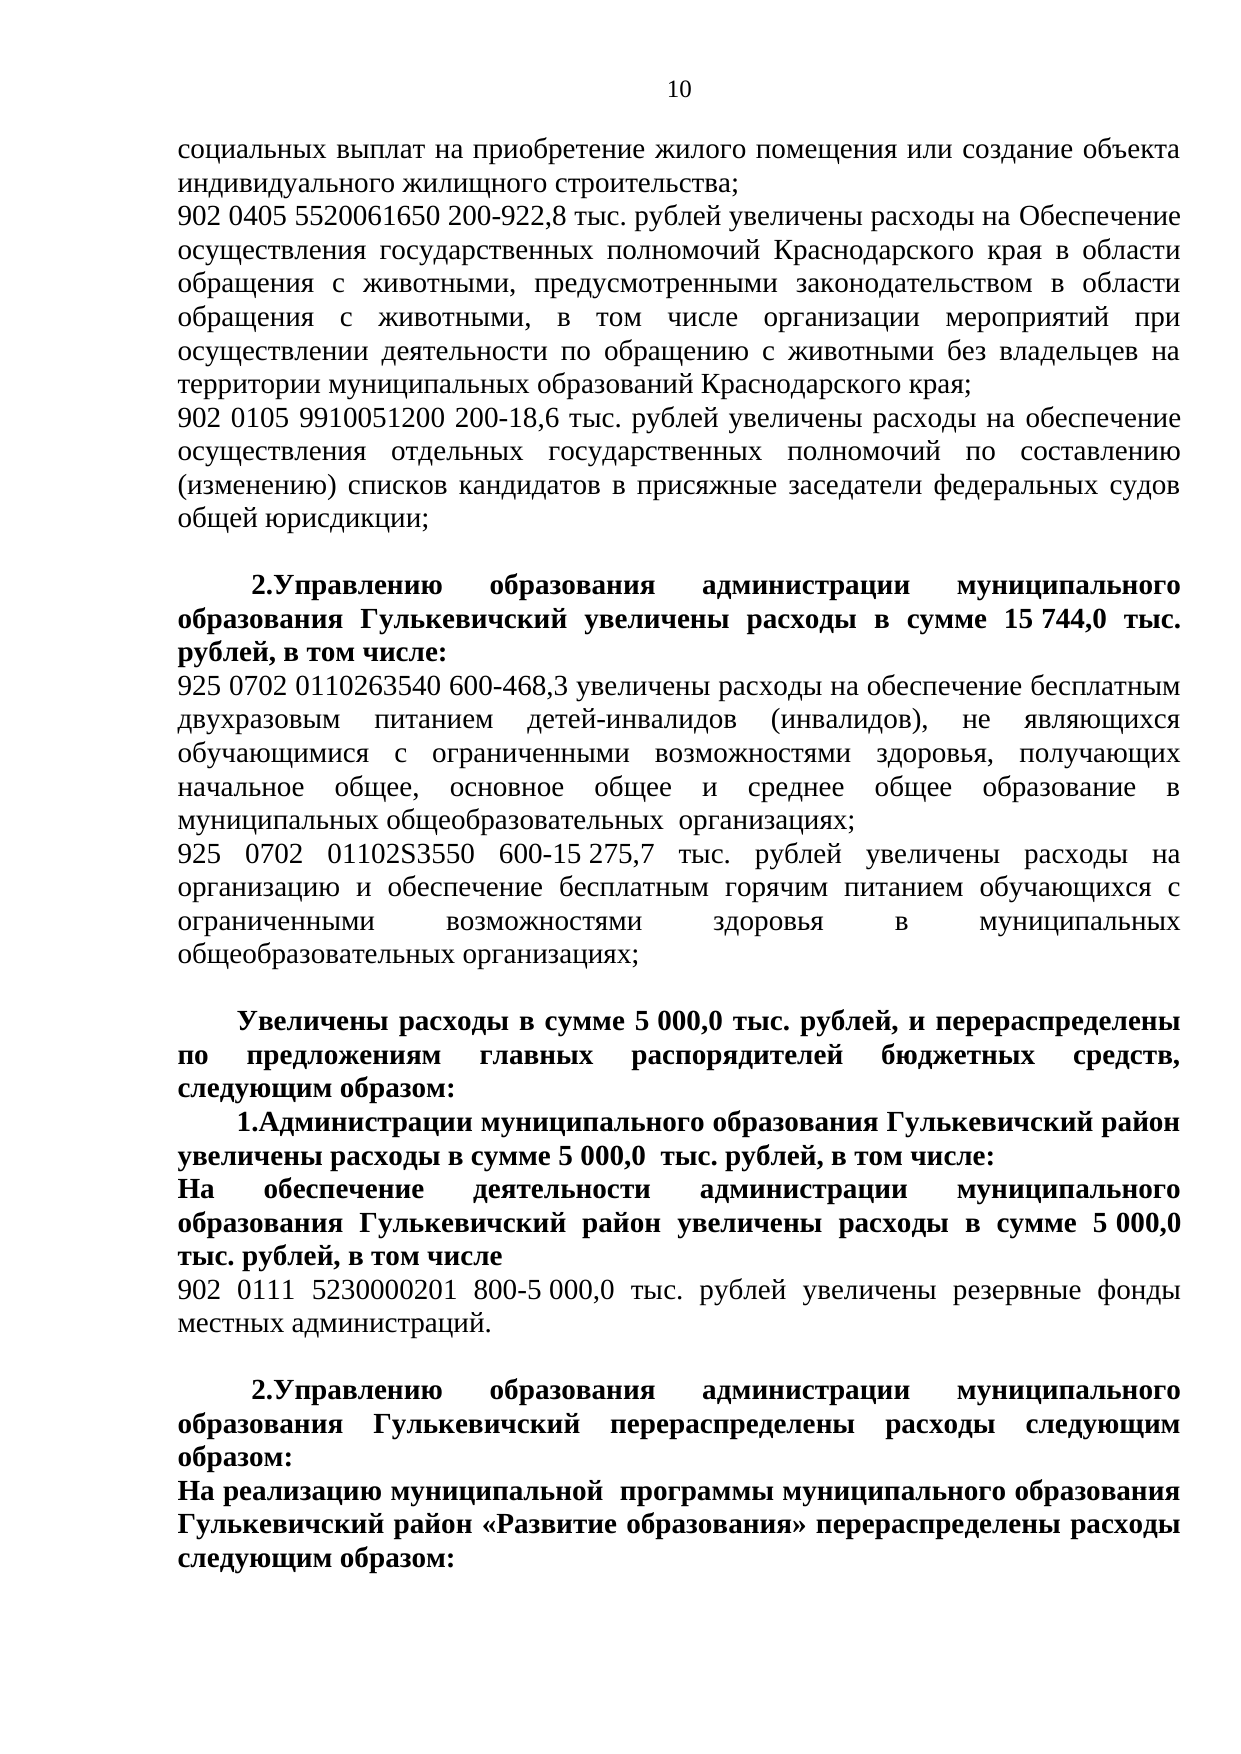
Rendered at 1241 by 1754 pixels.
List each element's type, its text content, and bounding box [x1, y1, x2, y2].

text 925 0702 01102S3550 600-15 275,7 тыс. рублей увеличены расходы на организацию и обеспечение бесплатным горячим питанием обучающихся с ограниченными возможностями здоровья в муниципальных общеобразовательных организациях; [177, 836, 1181, 970]
text 2.Управлению образования администрации муниципального образования Гулькевичский перераспределены расходы следующим образом: [177, 1372, 1181, 1473]
text На реализацию муниципальной программы муниципального образования Гулькевичский район «Развитие образования» перераспределены расходы следующим образом: [177, 1473, 1181, 1574]
text 902 0111 5230000201 800-5 000,0 тыс. рублей увеличены резервные фонды местных администраций. [177, 1272, 1181, 1339]
text 2.Управлению образования администрации муниципального образования Гулькевичский увеличены расходы в сумме 15 744,0 тыс. рублей, в том числе: [177, 567, 1181, 668]
text На обеспечение деятельности администрации муниципального образования Гулькевичский район увеличены расходы в сумме 5 000,0 тыс. рублей, в том числе [177, 1171, 1181, 1272]
text 925 0702 0110263540 600-468,3 увеличены расходы на обеспечение бесплатным двухразовым питанием детей-инвалидов (инвалидов), не являющихся обучающимися с ограниченными возможностями здоровья, получающих начальное общее, основное общее и среднее общее образование в муниципальных общеобразовательных организациях; [177, 668, 1181, 836]
text 902 0105 9910051200 200-18,6 тыс. рублей увеличены расходы на обеспечение осуществления отдельных государственных полномочий по составлению (изменению) списков кандидатов в присяжные заседатели федеральных судов общей юрисдикции; [177, 400, 1181, 534]
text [177, 131, 1181, 198]
text 902 0405 5520061650 200-922,8 тыс. рублей увеличены расходы на Обеспечение осуществления государственных полномочий Краснодарского края в области обращения с животными, предусмотренными законодательством в области обращения с животными, в том числе организации мероприятий при осуществлении деятельности по обращению с животными без владельцев на территории муниципальных образований Краснодарского края; [177, 198, 1181, 400]
text Увеличены расходы в сумме 5 000,0 тыс. рублей, и перераспределены по предложениям главных распорядителей бюджетных средств, следующим образом: [177, 1003, 1181, 1104]
text 1.Администрации муниципального образования Гулькевичский район увеличены расходы в сумме 5 000,0 тыс. рублей, в том числе: [177, 1104, 1181, 1171]
